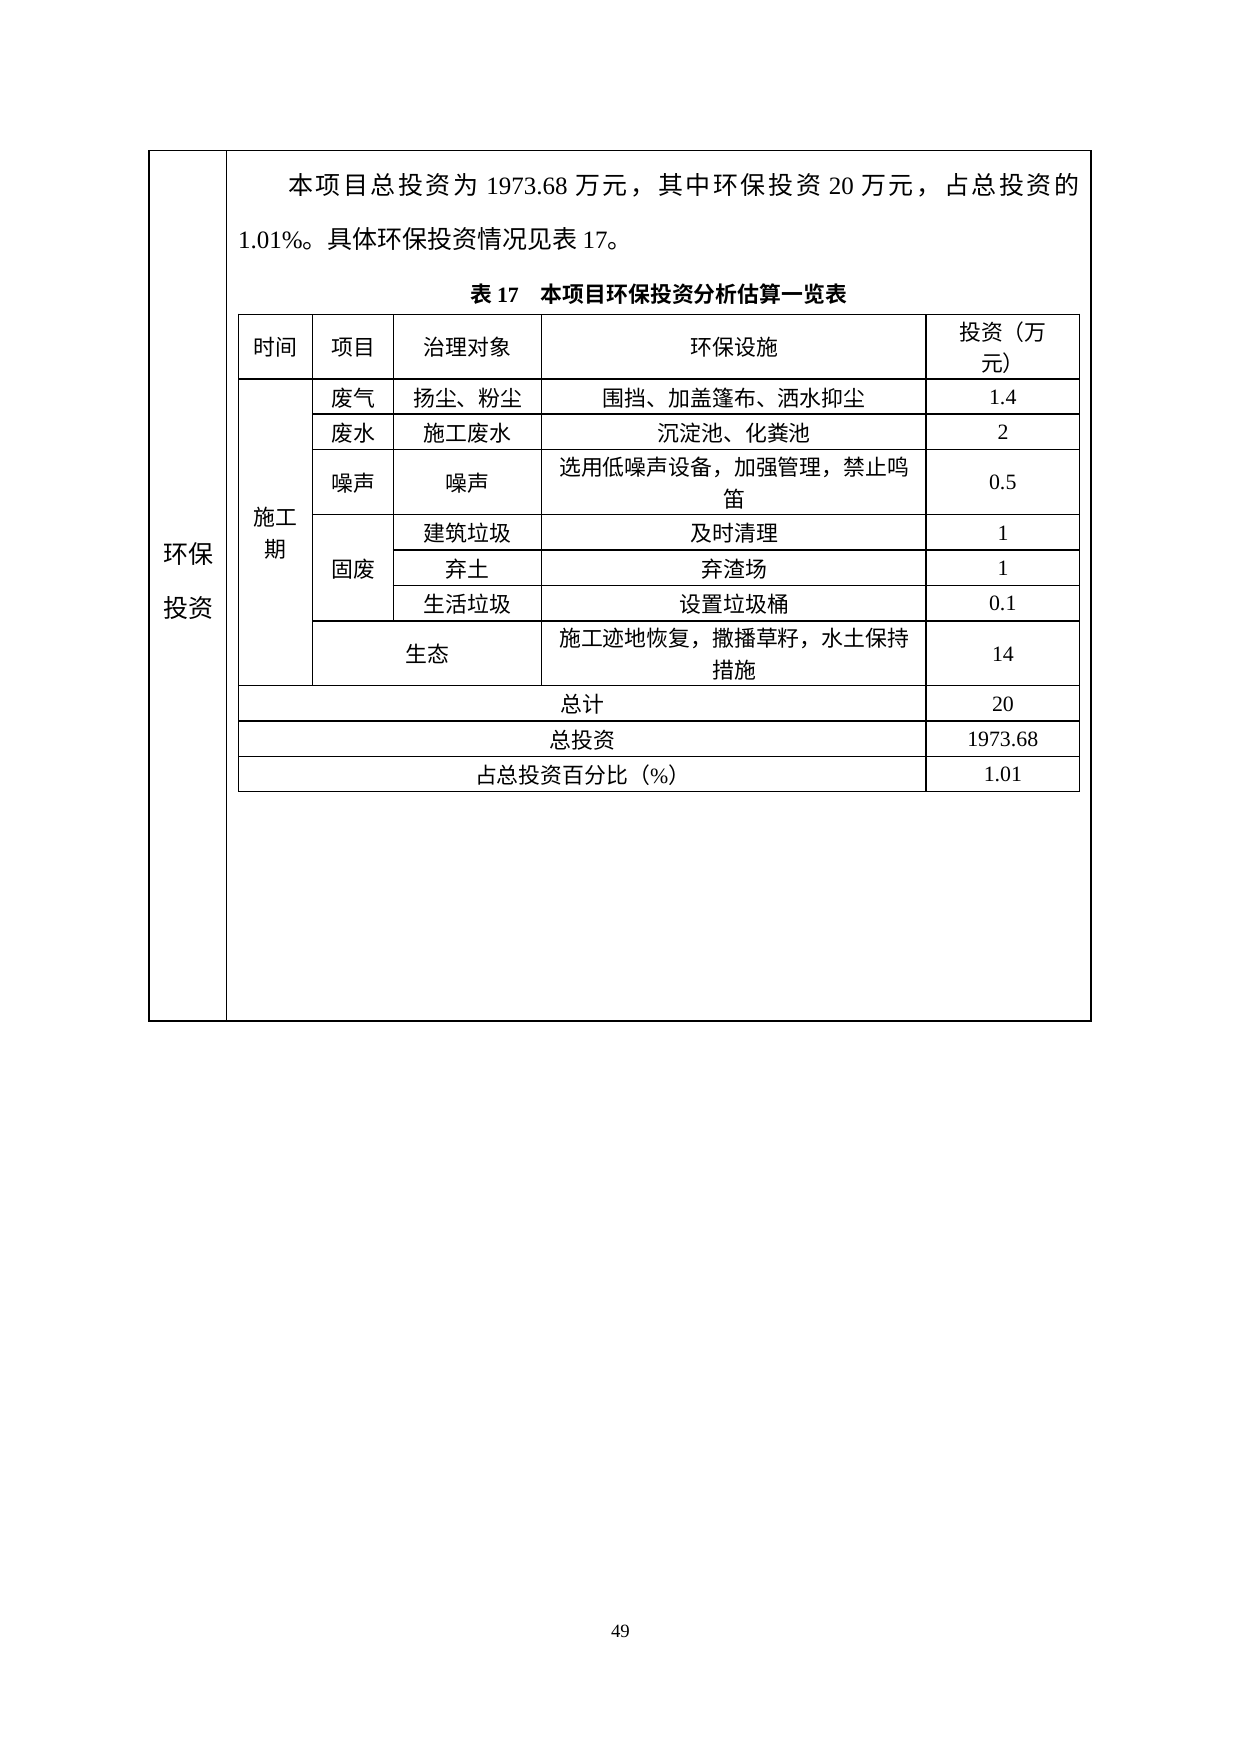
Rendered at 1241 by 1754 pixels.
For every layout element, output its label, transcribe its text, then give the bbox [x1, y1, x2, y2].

table_cell 本项目总投资为1973.68万元，其中环保投资20万元，占总投资的1.01%。具体环保投资情况见表17。 表17 本项目环保投资分析估算一览表 [227, 151, 1090, 1020]
table_cell 环保投资 [150, 151, 226, 1020]
